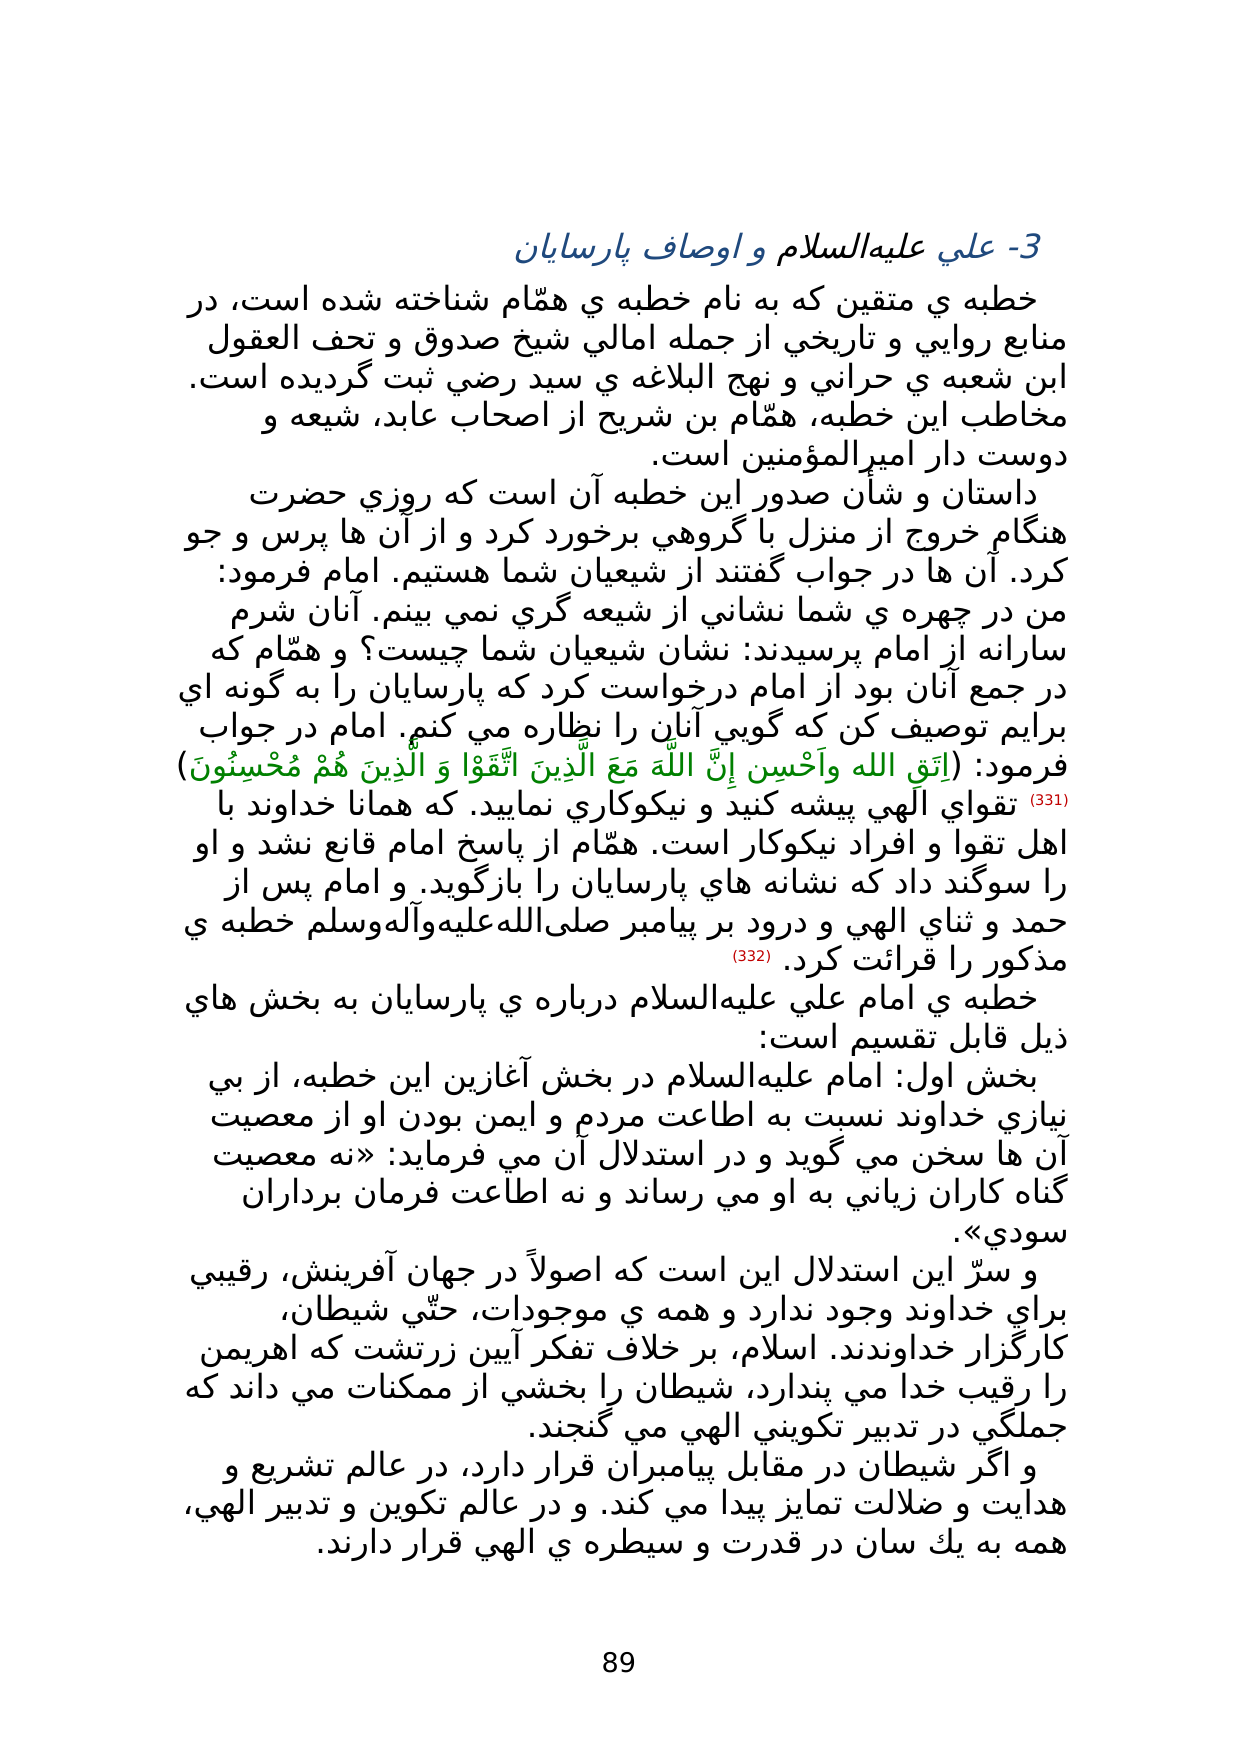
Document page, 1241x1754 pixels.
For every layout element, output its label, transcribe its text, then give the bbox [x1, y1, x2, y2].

text خطبه ي متقين كه به نام خطبه ي همّام شناخته شده است، در منابع روايي و تاريخي از جمله امالي شيخ صدوق و تحف العقول ابن شعبه ي حراني و نهج البلاغه ي سيد رضي ثبت گرديده است. مخاطب اين خطبه، همّام بن شريح از اصحاب عابد، شيعه و دوست دار اميرالمؤمنين است. [169, 279, 1069, 474]
text خطبه ي امام علي عليه‌السلام درباره ي پارسايان به بخش هاي ذيل قابل تقسيم است: [169, 979, 1069, 1056]
subtitle 3- علي عليه‌السلام و اوصاف پارسايان [169, 228, 1069, 267]
text و اگر شيطان در مقابل پيامبران قرار دارد، در عالم تشريع و هدايت و ضلالت تمايز پيدا مي كند. و در عالم تكوين و تدبير الهي، همه به يك سان در قدرت و سيطره ي الهي قرار دارند. [169, 1445, 1069, 1562]
text و سرّ اين استدلال اين است كه اصولاً در جهان آفرينش، رقيبي براي خداوند وجود ندارد و همه ي موجودات، حتّي شيطان، كارگزار خداوندند. اسلام، بر خلاف تفكر آيين زرتشت كه اهريمن را رقيب خدا مي پندارد، شيطان را بخشي از ممكنات مي داند كه جملگي در تدبير تكويني الهي مي گنجند. [169, 1251, 1069, 1445]
text بخش اول: امام عليه‌السلام در بخش آغازين اين خطبه، از بي نيازي خداوند نسبت به اطاعت مردم و ايمن بودن او از معصيت آن ها سخن مي گويد و در استدلال آن مي فرمايد: «نه معصيت گناه كاران زياني به او مي رساند و نه اطاعت فرمان برداران سودي». [169, 1056, 1069, 1251]
text داستان و شأن صدور اين خطبه آن است كه روزي حضرت هنگام خروج از منزل با گروهي برخورد كرد و از آن ها پرس و جو كرد. آن ها در جواب گفتند از شيعيان شما هستيم. امام فرمود: من در چهره ي شما نشاني از شيعه گري نمي بينم. آنان شرم سارانه از امام پرسيدند: نشان شيعيان شما چيست؟ و همّام كه در جمع آنان بود از امام درخواست كرد كه پارسايان را به گونه اي برايم توصيف كن كه گويي آنان را نظاره مي كنم. امام در جواب فرمود: (اِتَقِ الله واَحْسِن إِنَّ اللَّهَ مَعَ الَّذِينَ اتَّقَوْا وَ الَّذِينَ هُمْ مُحْسِنُونَ) (331) تقواي الهي پيشه كنيد و نيكوكاري نماييد. كه همانا خداوند با اهل تقوا و افراد نيكوكار است. همّام از پاسخ امام قانع نشد و او را سوگند داد كه نشانه هاي پارسايان را بازگويد. و امام پس از حمد و ثناي الهي و درود بر پيامبر صلى‌الله‌عليه‌وآله‌وسلم خطبه ي مذكور را قرائت كرد. (332) [169, 474, 1069, 979]
